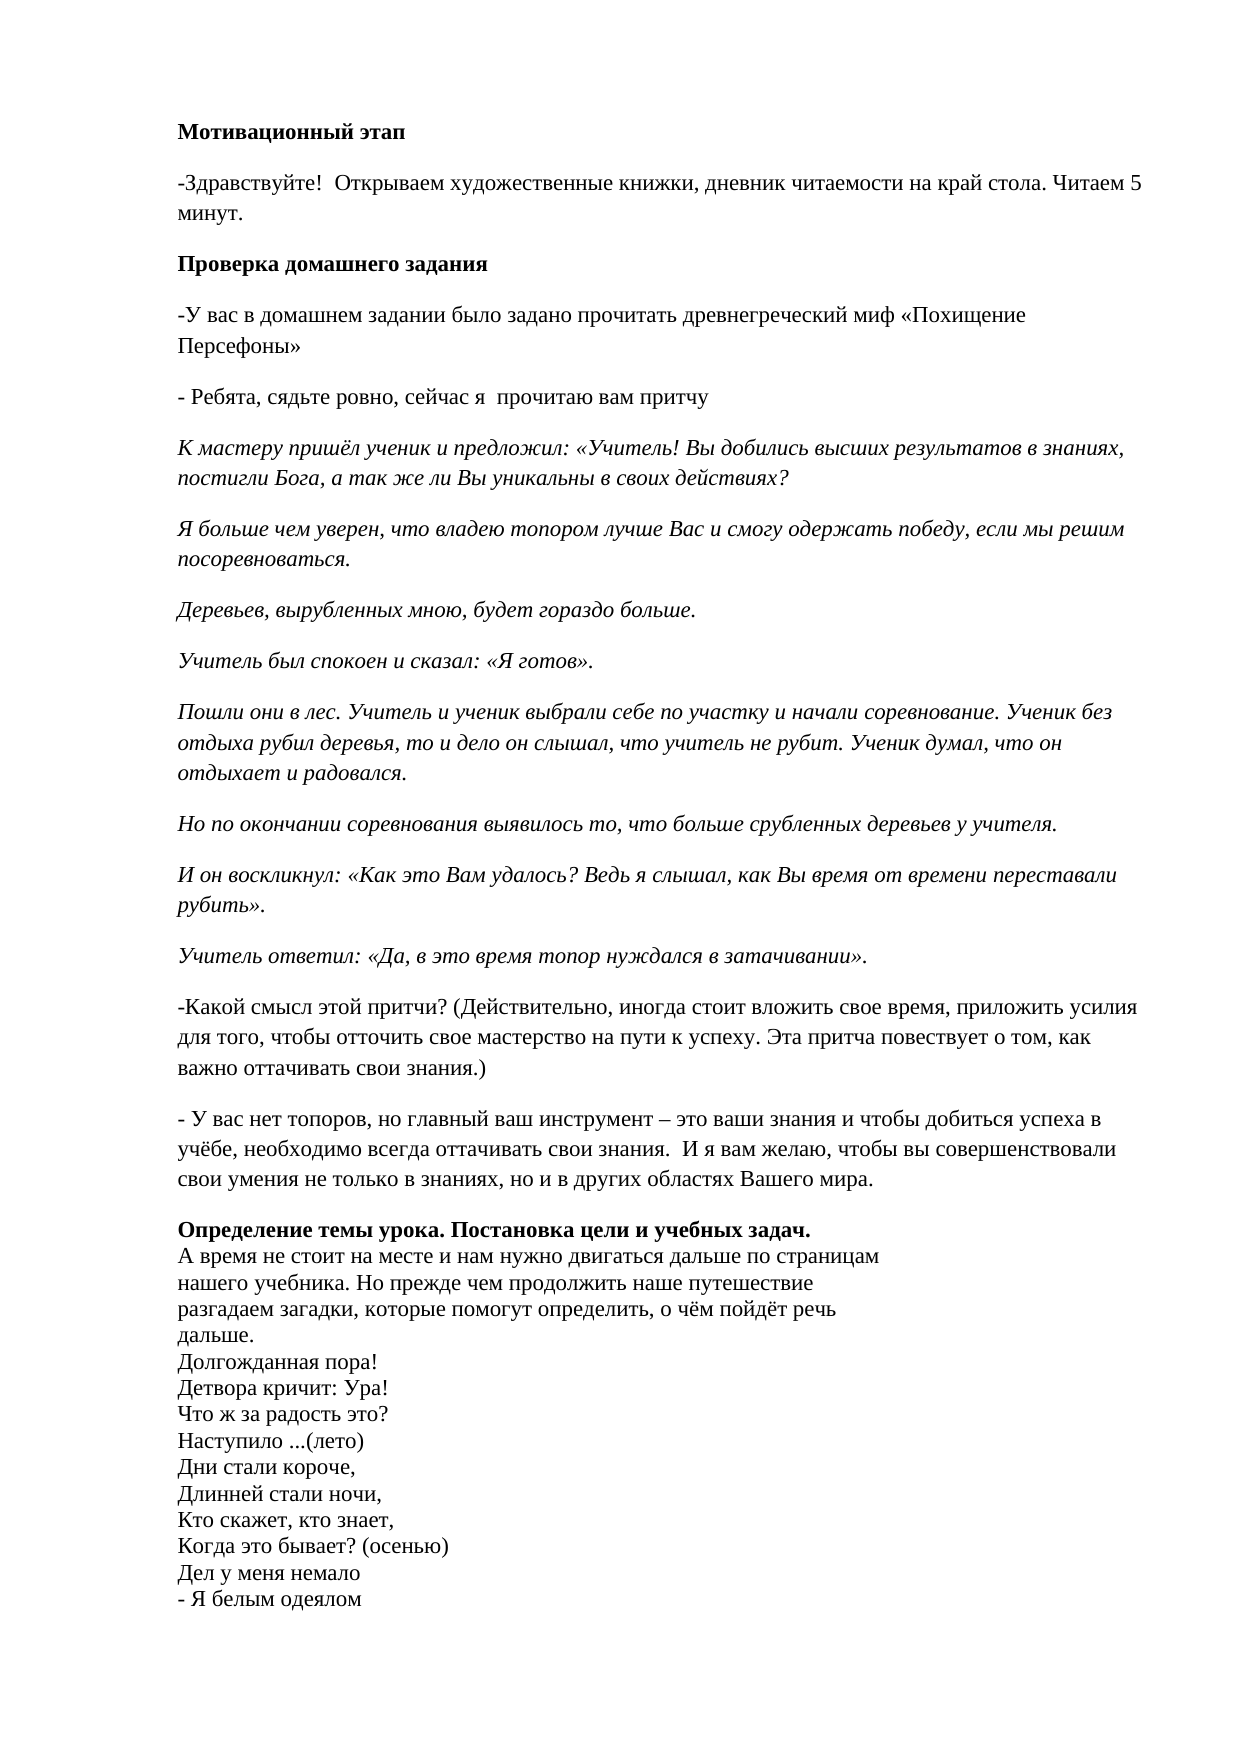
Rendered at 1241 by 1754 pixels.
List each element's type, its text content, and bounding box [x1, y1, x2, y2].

text Детвора кричит: Ура! [177, 1374, 1152, 1401]
text Определение темы урока. Постановка цели и учебных задач. [177, 1216, 1152, 1242]
text А время не стоит на месте и нам нужно двигаться дальше по страницам [177, 1242, 1152, 1269]
text дальше. [177, 1321, 1152, 1348]
text Я больше чем уверен, что владею топором лучше Вас и смогу одержать победу, если мы решим посоревноваться. [177, 515, 1152, 572]
text Кто скажет, кто знает, [177, 1506, 1152, 1532]
text -Здравствуйте! Открываем художественные книжки, дневник читаемости на край стола. Читаем 5 минут. [177, 169, 1152, 226]
text Дни стали короче, [177, 1453, 1152, 1479]
text -У вас в домашнем задании было задано прочитать древнегреческий миф «Похищение Персефоны» [177, 301, 1152, 358]
text И он воскликнул: «Как это Вам удалось? Ведь я слышал, как Вы время от времени переставали рубить». [177, 861, 1152, 917]
text Долгожданная пора! [177, 1348, 1152, 1374]
text разгадаем загадки, которые помогут определить, о чём пойдёт речь [177, 1295, 1152, 1321]
text Дел у меня немало [177, 1559, 1152, 1585]
text Мотивационный этап [177, 118, 1152, 144]
text Учитель ответил: «Да, в это время топор нуждался в затачивании». [177, 942, 1152, 968]
text К мастеру пришёл ученик и предложил: «Учитель! Вы добились высших результатов в знаниях, постигли Бога, а так же ли Вы уникальны в своих действиях? [177, 434, 1152, 490]
text -Какой смысл этой притчи? (Действительно, иногда стоит вложить свое время, приложить усилия для того, чтобы отточить свое мастерство на пути к успеху. Эта притча повествует о том, как важно оттачивать свои знания.) [177, 993, 1152, 1080]
text Длинней стали ночи, [177, 1479, 1152, 1506]
text Что ж за радость это? [177, 1401, 1152, 1427]
text Деревьев, вырубленных мною, будет гораздо больше. [177, 596, 1152, 623]
text Когда это бывает? (осенью) [177, 1532, 1152, 1559]
text Проверка домашнего задания [177, 250, 1152, 277]
text - У вас нет топоров, но главный ваш инструмент – это ваши знания и чтобы добиться успеха в учёбе, необходимо всегда оттачивать свои знания. И я вам желаю, чтобы вы совершенствовали свои умения не только в знаниях, но и в других областях Вашего мира. [177, 1104, 1152, 1191]
text - Я белым одеялом [177, 1585, 1152, 1611]
text Но по окончании соревнования выявилось то, что больше срубленных деревьев у учителя. [177, 810, 1152, 836]
text - Ребята, сядьте ровно, сейчас я прочитаю вам притчу [177, 383, 1152, 409]
text нашего учебника. Но прежде чем продолжить наше путешествие [177, 1269, 1152, 1295]
text Наступило ...(лето) [177, 1427, 1152, 1453]
text Пошли они в лес. Учитель и ученик выбрали себе по участку и начали соревнование. Ученик без отдыха рубил деревья, то и дело он слышал, что учитель не рубит. Ученик думал, что он отдыхает и радовался. [177, 698, 1152, 785]
text Учитель был спокоен и сказал: «Я готов». [177, 647, 1152, 674]
